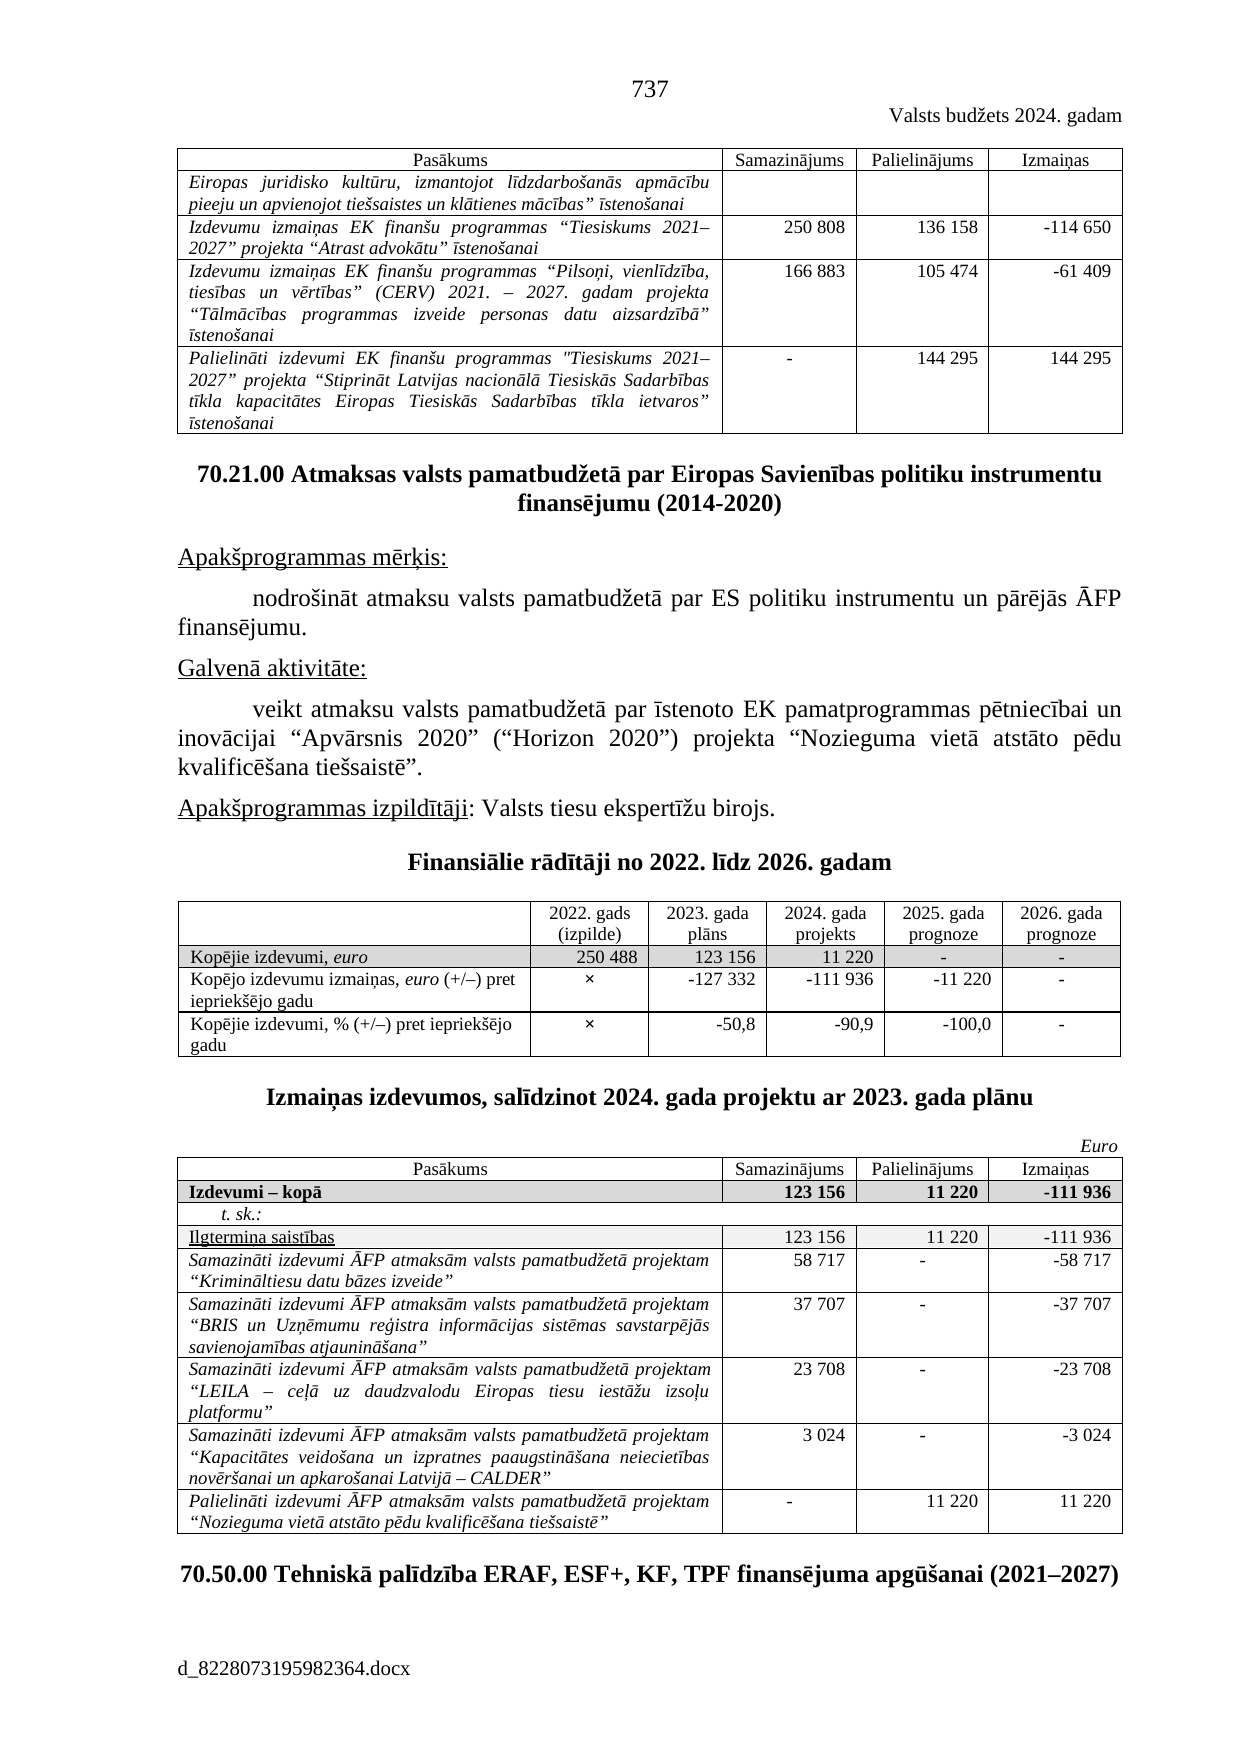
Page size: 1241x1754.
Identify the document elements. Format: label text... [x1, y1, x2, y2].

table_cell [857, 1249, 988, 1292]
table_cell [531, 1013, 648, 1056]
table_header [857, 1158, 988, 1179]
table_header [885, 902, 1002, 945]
text Galvenā aktivitāte: [177, 653, 1122, 682]
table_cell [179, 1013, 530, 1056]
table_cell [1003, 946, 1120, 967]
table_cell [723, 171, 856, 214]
text Izmaiņas izdevumos, salīdzinot 2024. gada projektu ar 2023. gada plānu [177, 1082, 1122, 1110]
text Apakšprogrammas mērķis: [177, 542, 1122, 571]
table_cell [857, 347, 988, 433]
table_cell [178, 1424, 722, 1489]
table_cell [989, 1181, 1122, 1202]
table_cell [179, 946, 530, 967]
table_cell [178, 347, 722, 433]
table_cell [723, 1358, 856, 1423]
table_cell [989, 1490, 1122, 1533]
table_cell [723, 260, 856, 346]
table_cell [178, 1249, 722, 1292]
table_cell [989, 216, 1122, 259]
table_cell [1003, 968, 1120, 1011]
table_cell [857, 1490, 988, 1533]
text nodrošināt atmaksu valsts pamatbudžetā par ES politiku instrumentu un pārējās ĀFP finansējumu. [177, 583, 1122, 641]
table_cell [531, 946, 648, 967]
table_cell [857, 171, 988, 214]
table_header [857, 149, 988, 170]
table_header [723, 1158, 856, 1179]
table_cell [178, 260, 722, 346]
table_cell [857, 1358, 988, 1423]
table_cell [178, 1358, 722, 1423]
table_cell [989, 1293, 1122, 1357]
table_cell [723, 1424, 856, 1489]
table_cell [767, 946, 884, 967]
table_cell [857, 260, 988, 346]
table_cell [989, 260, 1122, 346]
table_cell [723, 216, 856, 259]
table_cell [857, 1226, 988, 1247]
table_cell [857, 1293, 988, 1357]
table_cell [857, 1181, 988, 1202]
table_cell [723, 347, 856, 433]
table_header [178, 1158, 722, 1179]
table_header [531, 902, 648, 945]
text Apakšprogrammas izpildītāji: Valsts tiesu ekspertīžu birojs. [177, 793, 1122, 822]
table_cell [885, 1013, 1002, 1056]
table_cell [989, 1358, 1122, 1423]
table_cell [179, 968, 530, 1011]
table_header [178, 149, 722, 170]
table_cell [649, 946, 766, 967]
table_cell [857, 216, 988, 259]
text Finansiālie rādītāji no 2022. līdz 2026. gadam [177, 847, 1122, 876]
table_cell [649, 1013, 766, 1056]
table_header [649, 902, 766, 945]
text veikt atmaksu valsts pamatbudžetā par īstenoto EK pamatprogrammas pētniecībai un inovācijai “Apvārsnis 2020” (“Horizon 2020”) projekta “Nozieguma vietā atstāto pēdu kvalificēšana tiešsaistē”. [177, 694, 1122, 781]
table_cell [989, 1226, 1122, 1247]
text Euro [1002, 1135, 1122, 1157]
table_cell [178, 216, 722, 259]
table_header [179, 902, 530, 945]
text 70.21.00 Atmaksas valsts pamatbudžetā par Eiropas Savienības politiku instrumentu finansējumu (2014-2020) [177, 459, 1122, 517]
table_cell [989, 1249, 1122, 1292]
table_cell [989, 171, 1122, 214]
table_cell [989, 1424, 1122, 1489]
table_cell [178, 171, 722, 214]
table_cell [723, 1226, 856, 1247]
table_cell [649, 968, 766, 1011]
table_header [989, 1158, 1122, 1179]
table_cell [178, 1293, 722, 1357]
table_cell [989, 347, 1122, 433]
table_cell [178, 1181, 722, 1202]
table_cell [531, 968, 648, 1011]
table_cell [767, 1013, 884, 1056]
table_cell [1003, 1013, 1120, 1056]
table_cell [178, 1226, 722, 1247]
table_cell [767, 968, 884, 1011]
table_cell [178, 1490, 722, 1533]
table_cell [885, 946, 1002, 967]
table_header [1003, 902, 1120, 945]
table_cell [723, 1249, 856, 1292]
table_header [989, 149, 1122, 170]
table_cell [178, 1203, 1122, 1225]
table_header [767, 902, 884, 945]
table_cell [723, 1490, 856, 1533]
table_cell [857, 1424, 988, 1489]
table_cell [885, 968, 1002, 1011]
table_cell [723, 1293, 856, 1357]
text 70.50.00 Tehniskā palīdzība ERAF, ESF+, KF, TPF finansējuma apgūšanai (2021–2027) [177, 1559, 1122, 1588]
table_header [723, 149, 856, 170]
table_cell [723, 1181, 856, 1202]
